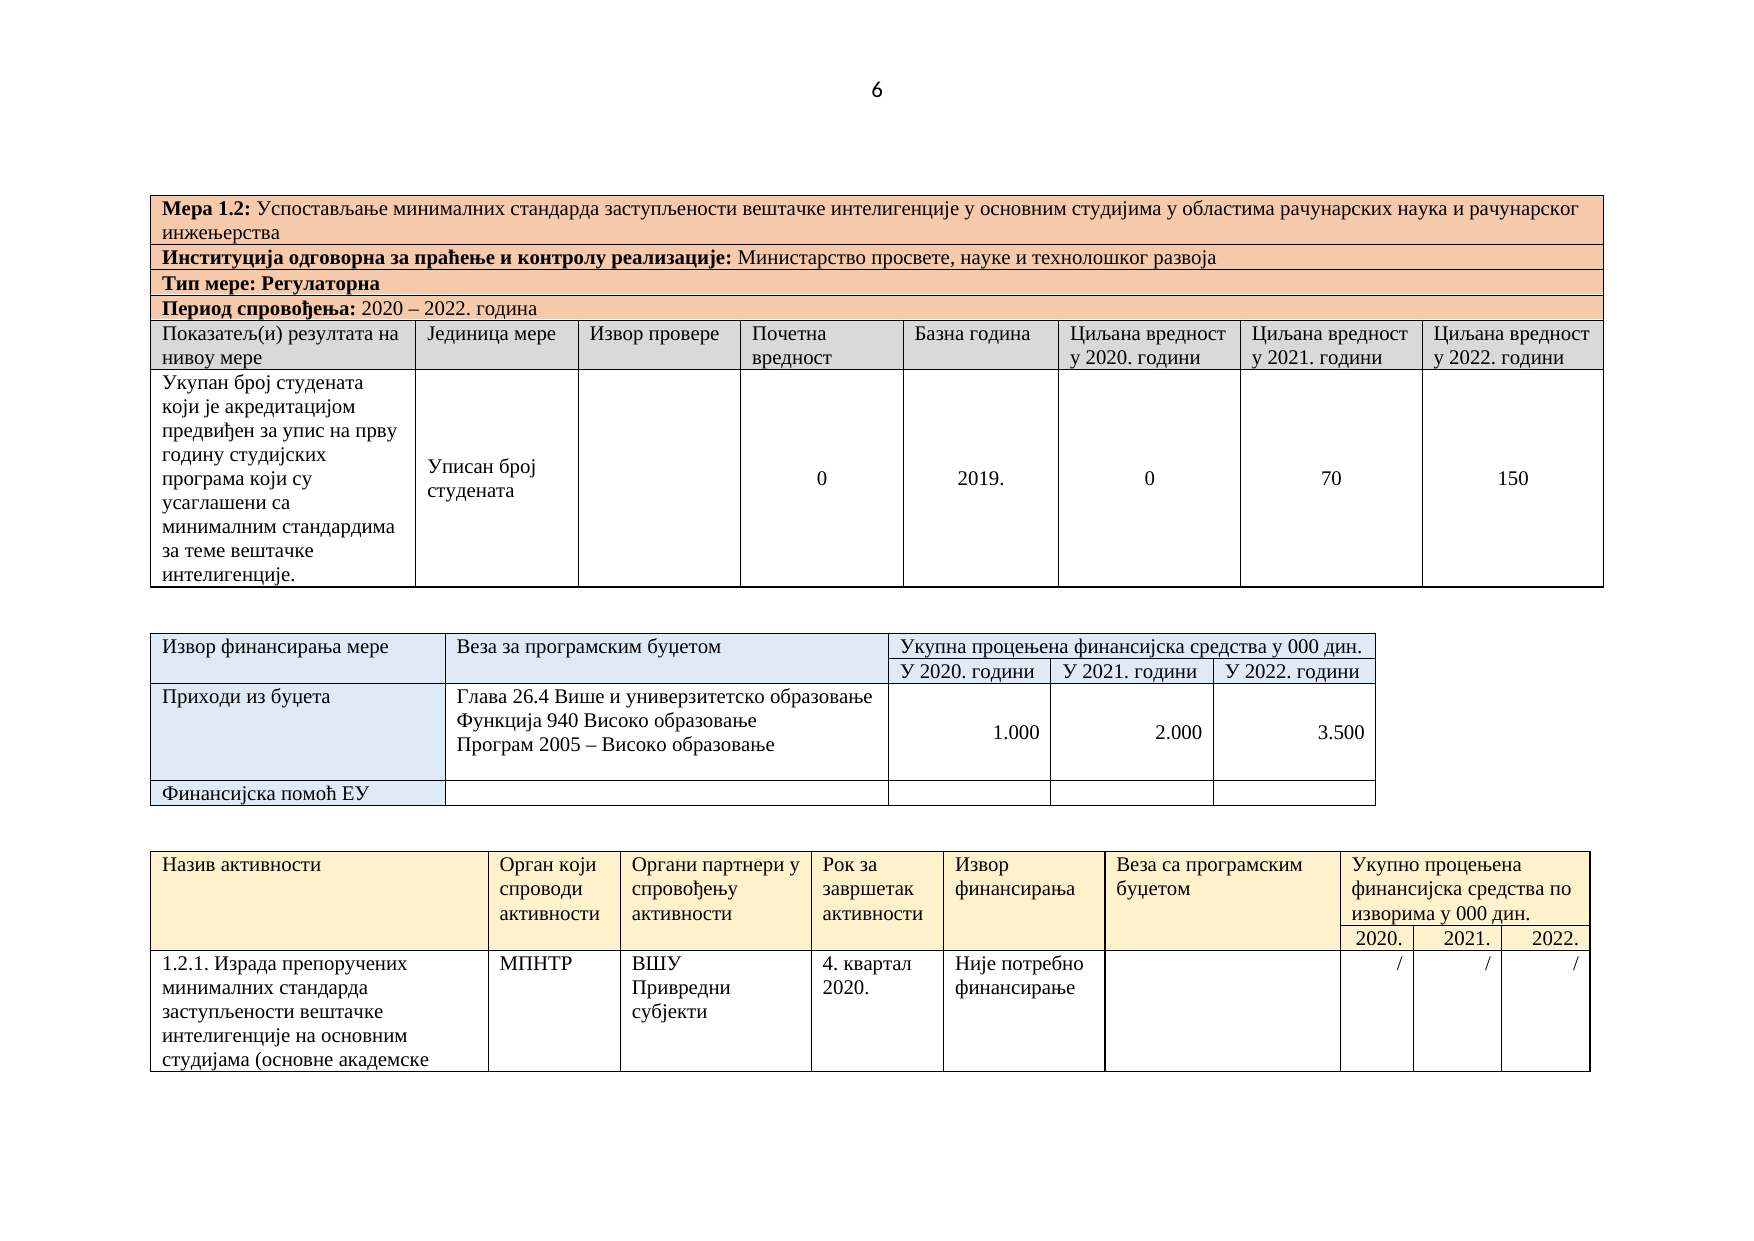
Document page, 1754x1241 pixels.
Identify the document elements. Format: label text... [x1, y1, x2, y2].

table_cell 2020. [1341, 926, 1413, 949]
table_header Органи партнери у спровођењу активности [621, 852, 811, 949]
table_cell Показатељ(и) резултата на нивоу мере [151, 321, 415, 369]
table_cell [889, 781, 1050, 805]
table_cell Циљана вредност у 2020. години [1059, 321, 1240, 369]
table_header Назив активности [151, 852, 488, 949]
table_header Извор финансирања [944, 852, 1104, 949]
table_header Рок за завршетак активности [812, 852, 943, 949]
table_header Извор финансирања мере [151, 634, 445, 683]
table_cell 2021. [1414, 926, 1501, 949]
table_cell [1214, 781, 1375, 805]
table_cell Извор провере [579, 321, 740, 369]
table_cell Базна година [904, 321, 1058, 369]
table_cell Финансијска помоћ ЕУ [151, 781, 445, 805]
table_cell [621, 951, 811, 1071]
table_cell 2022. [1502, 926, 1589, 949]
table_cell У 2020. години [889, 659, 1050, 683]
table_cell У 2021. години [1051, 659, 1213, 683]
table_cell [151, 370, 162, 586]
table_cell Уписан број студената [416, 370, 578, 586]
table_cell Почетна вредност [741, 321, 903, 369]
table_cell 0 [1059, 370, 1240, 586]
table_header Веза са програмским буџетом [1106, 852, 1340, 949]
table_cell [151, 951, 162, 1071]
table_cell / [1502, 951, 1589, 1071]
table_cell [446, 781, 888, 805]
table_cell [1106, 951, 1340, 1071]
table_cell / [1414, 951, 1501, 1071]
table_header Веза за програмским буџетом [446, 634, 888, 683]
table_cell Глава 26.4 Више и универзитетско образовање Функција 940 Високо образовање Програм 2005 – Високо образовање [446, 684, 888, 780]
table_cell Јединица мере [416, 321, 578, 369]
table_cell [1051, 781, 1213, 805]
table_cell Период спровођења: 2020 – 2022. година [151, 296, 1603, 319]
table_header Укупно процењена финансијска средства по изворима у 000 дин. [1341, 852, 1589, 924]
table_cell 2.000 [1051, 684, 1213, 780]
table_cell / [1341, 951, 1413, 1071]
table_cell Приходи из буџета [151, 684, 445, 780]
table_cell Циљана вредност у 2022. години [1423, 321, 1603, 369]
table_cell 70 [1241, 370, 1422, 586]
table_cell [579, 370, 740, 586]
table_cell Укупан број студената који је акредитацијом предвиђен за упис на прву годину студијских програма који су усаглашени са минималним стандардима за теме вештачке интелигенције. [290, 370, 415, 586]
table_cell 2019. [904, 370, 1058, 586]
table_cell Циљана вредност у 2021. години [1241, 321, 1422, 369]
table_header Укупна процењена финансијска средства у 000 дин. [889, 634, 1375, 658]
table_cell 1.000 [889, 684, 1050, 780]
table_cell 150 [1423, 370, 1603, 586]
table_cell Тип мере: Регулаторна [151, 270, 1603, 294]
table_cell МПНТР [489, 951, 620, 1071]
table_cell У 2022. години [1214, 659, 1375, 683]
table_header Мера 1.2: Успостављање минималних стандарда заступљености вештачке интелигенције у основним студијима у областима рачунарских наука и рачунарског инжењерства [280, 196, 1603, 244]
table_header Орган који спроводи активности [489, 852, 620, 949]
table_cell 0 [741, 370, 903, 586]
table_cell 4. квартал 2020. [812, 951, 943, 1071]
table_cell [944, 951, 1104, 1071]
table_cell Институција одговорна за праћење и контролу реализације: Министарство просвете, науке и технолошког развоја [151, 245, 1603, 269]
table_cell 3.500 [1214, 684, 1375, 780]
